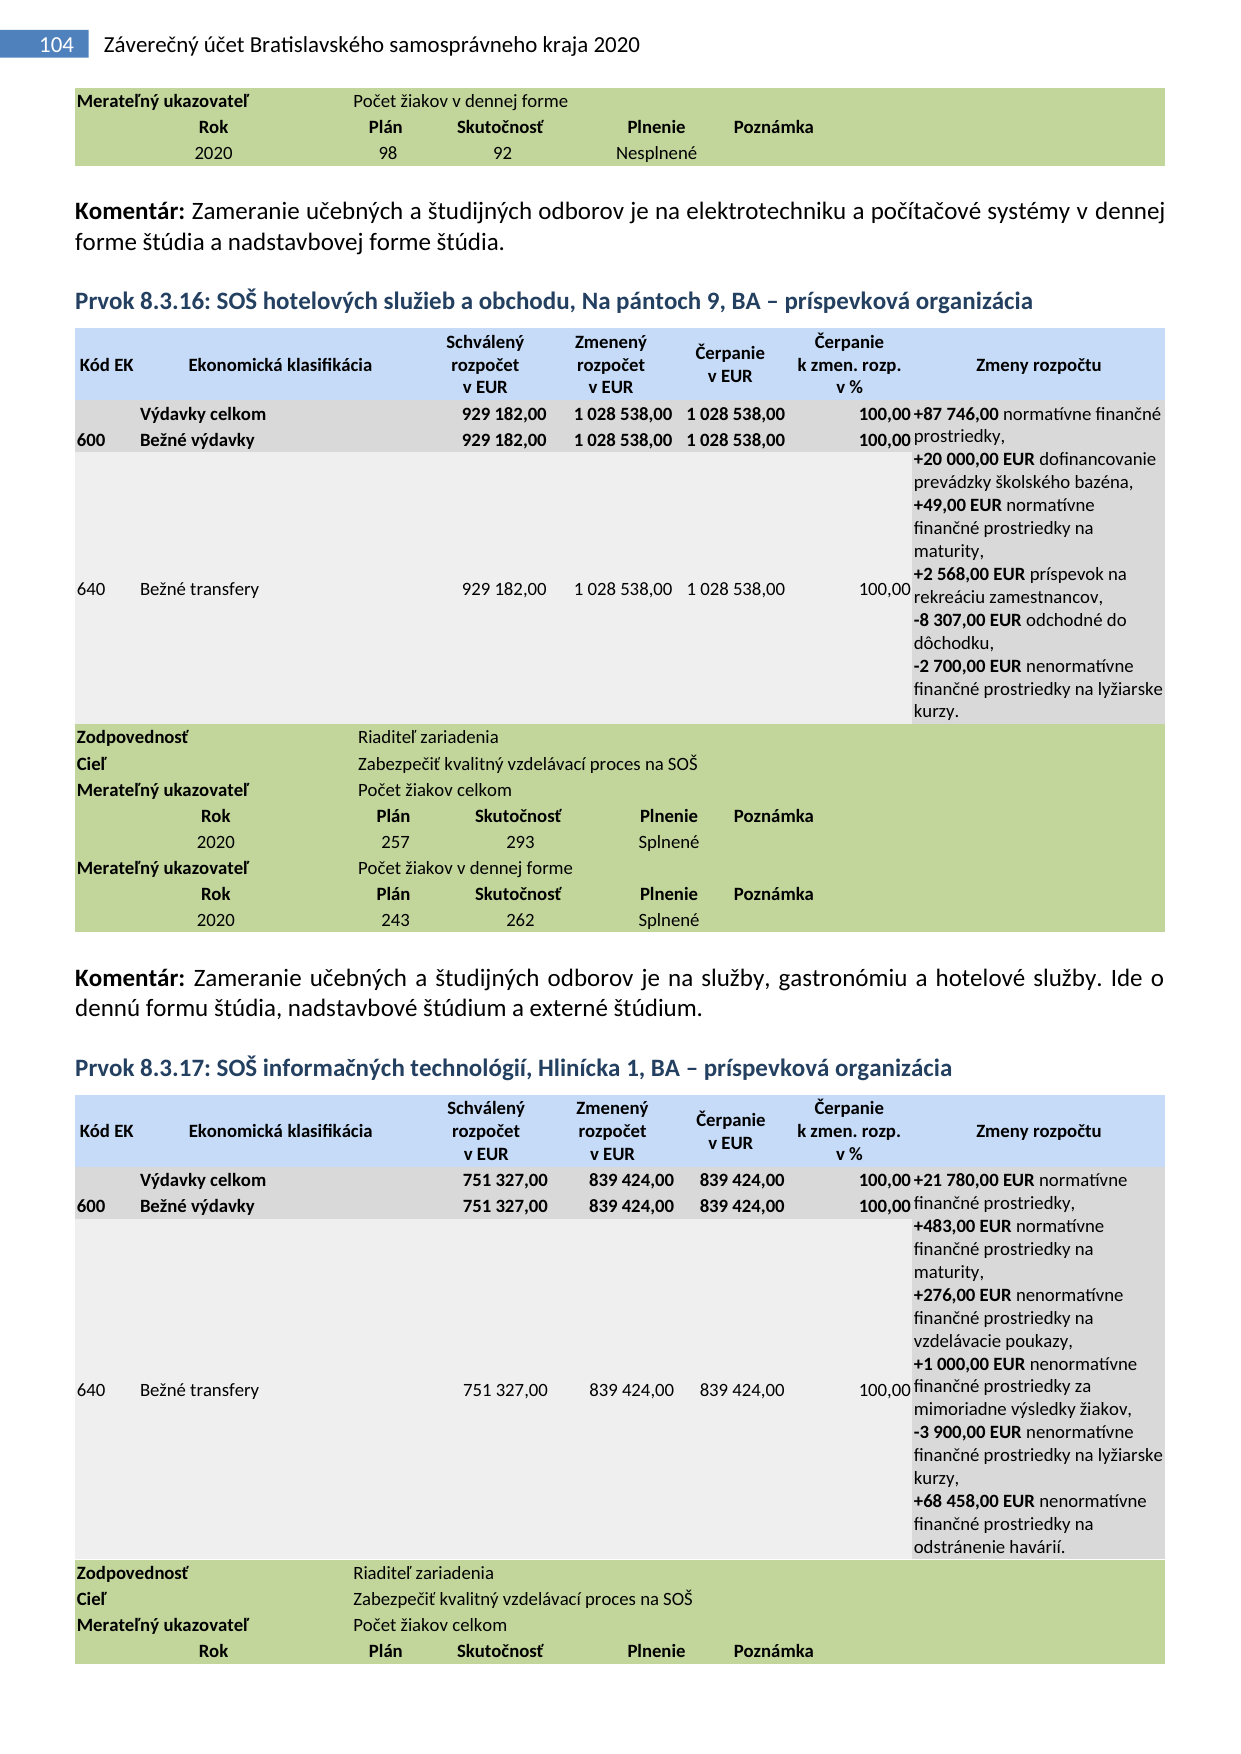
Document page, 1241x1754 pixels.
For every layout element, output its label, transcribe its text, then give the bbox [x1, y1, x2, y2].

text Prvok 8.3.17: SOŠ informačných technológií, Hlinícka 1, BA – príspevková organizácia [75, 1052, 1165, 1082]
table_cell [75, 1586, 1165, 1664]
text Komentár: Zameranie učebných a študijných odborov je na služby, gastronómiu a hotelové služby. Ide o dennú formu štúdia, nadstavbové štúdium a externé štúdium. [75, 962, 1165, 1023]
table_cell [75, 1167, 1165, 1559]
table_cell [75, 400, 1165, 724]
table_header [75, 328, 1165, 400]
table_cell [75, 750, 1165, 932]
text Prvok 8.3.16: SOŠ hotelových služieb a obchodu, Na pántoch 9, BA – príspevková organizácia [75, 285, 1165, 316]
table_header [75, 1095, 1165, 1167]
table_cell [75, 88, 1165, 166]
text Komentár: Zameranie učebných a študijných odborov je na elektrotechniku a počítačové systémy v dennej forme štúdia a nadstavbovej forme štúdia. [75, 195, 1165, 256]
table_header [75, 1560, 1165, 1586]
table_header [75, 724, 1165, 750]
